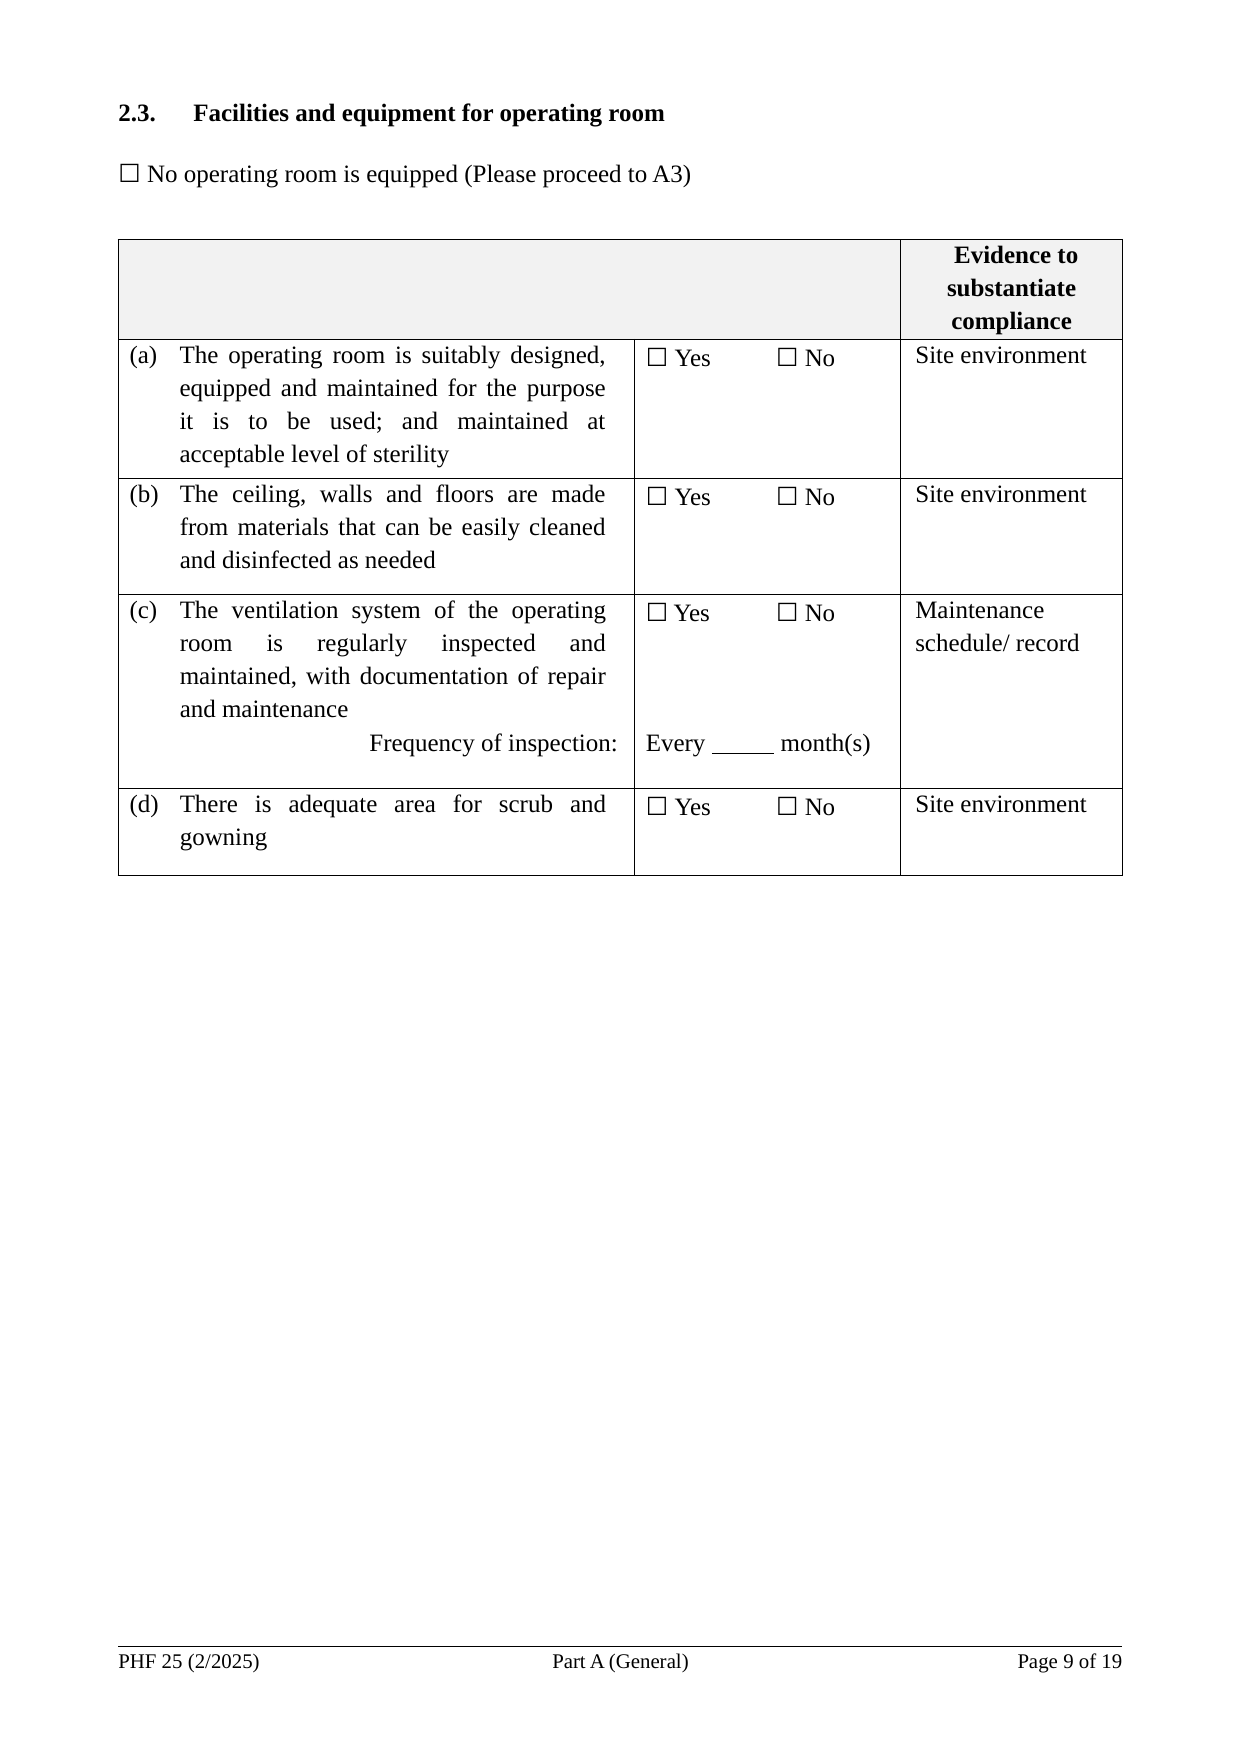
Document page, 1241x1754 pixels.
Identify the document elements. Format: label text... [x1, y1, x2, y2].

table_header Evidence to substantiate compliance [901, 240, 1122, 339]
table_cell The ceiling, walls and floors are made from materials that can be easily cleaned and disinfected as needed [119, 479, 634, 594]
table_cell Yes [635, 340, 775, 478]
table_cell Yes [635, 479, 775, 594]
table_cell No [775, 479, 900, 594]
table_cell The operating room is suitably designed, equipped and maintained for the purpose it is to be used; and maintained at acceptable level of sterility [119, 340, 634, 478]
text No operating room is equipped (Please proceed to A3) [118, 154, 1122, 192]
table_cell Maintenance schedule/ record [901, 595, 1122, 788]
table_cell Frequency of inspection: [119, 727, 634, 788]
table_cell Site environment [901, 340, 1122, 478]
table_cell Yes [635, 789, 775, 875]
table_cell The ventilation system of the operating room is regularly inspected and maintained, with documentation of repair and maintenance [119, 595, 634, 727]
table_cell No [775, 340, 900, 478]
table_cell Yes [635, 595, 775, 727]
table_cell Site environment [901, 479, 1122, 594]
table_cell Every month(s) [635, 727, 900, 788]
table_header [119, 240, 900, 339]
table_cell No [775, 595, 900, 727]
table_cell There is adequate area for scrub and gowning [119, 789, 634, 875]
subtitle Facilities and equipment for operating room [118, 94, 1122, 131]
table_cell Site environment [901, 789, 1122, 875]
table_cell No [775, 789, 900, 875]
